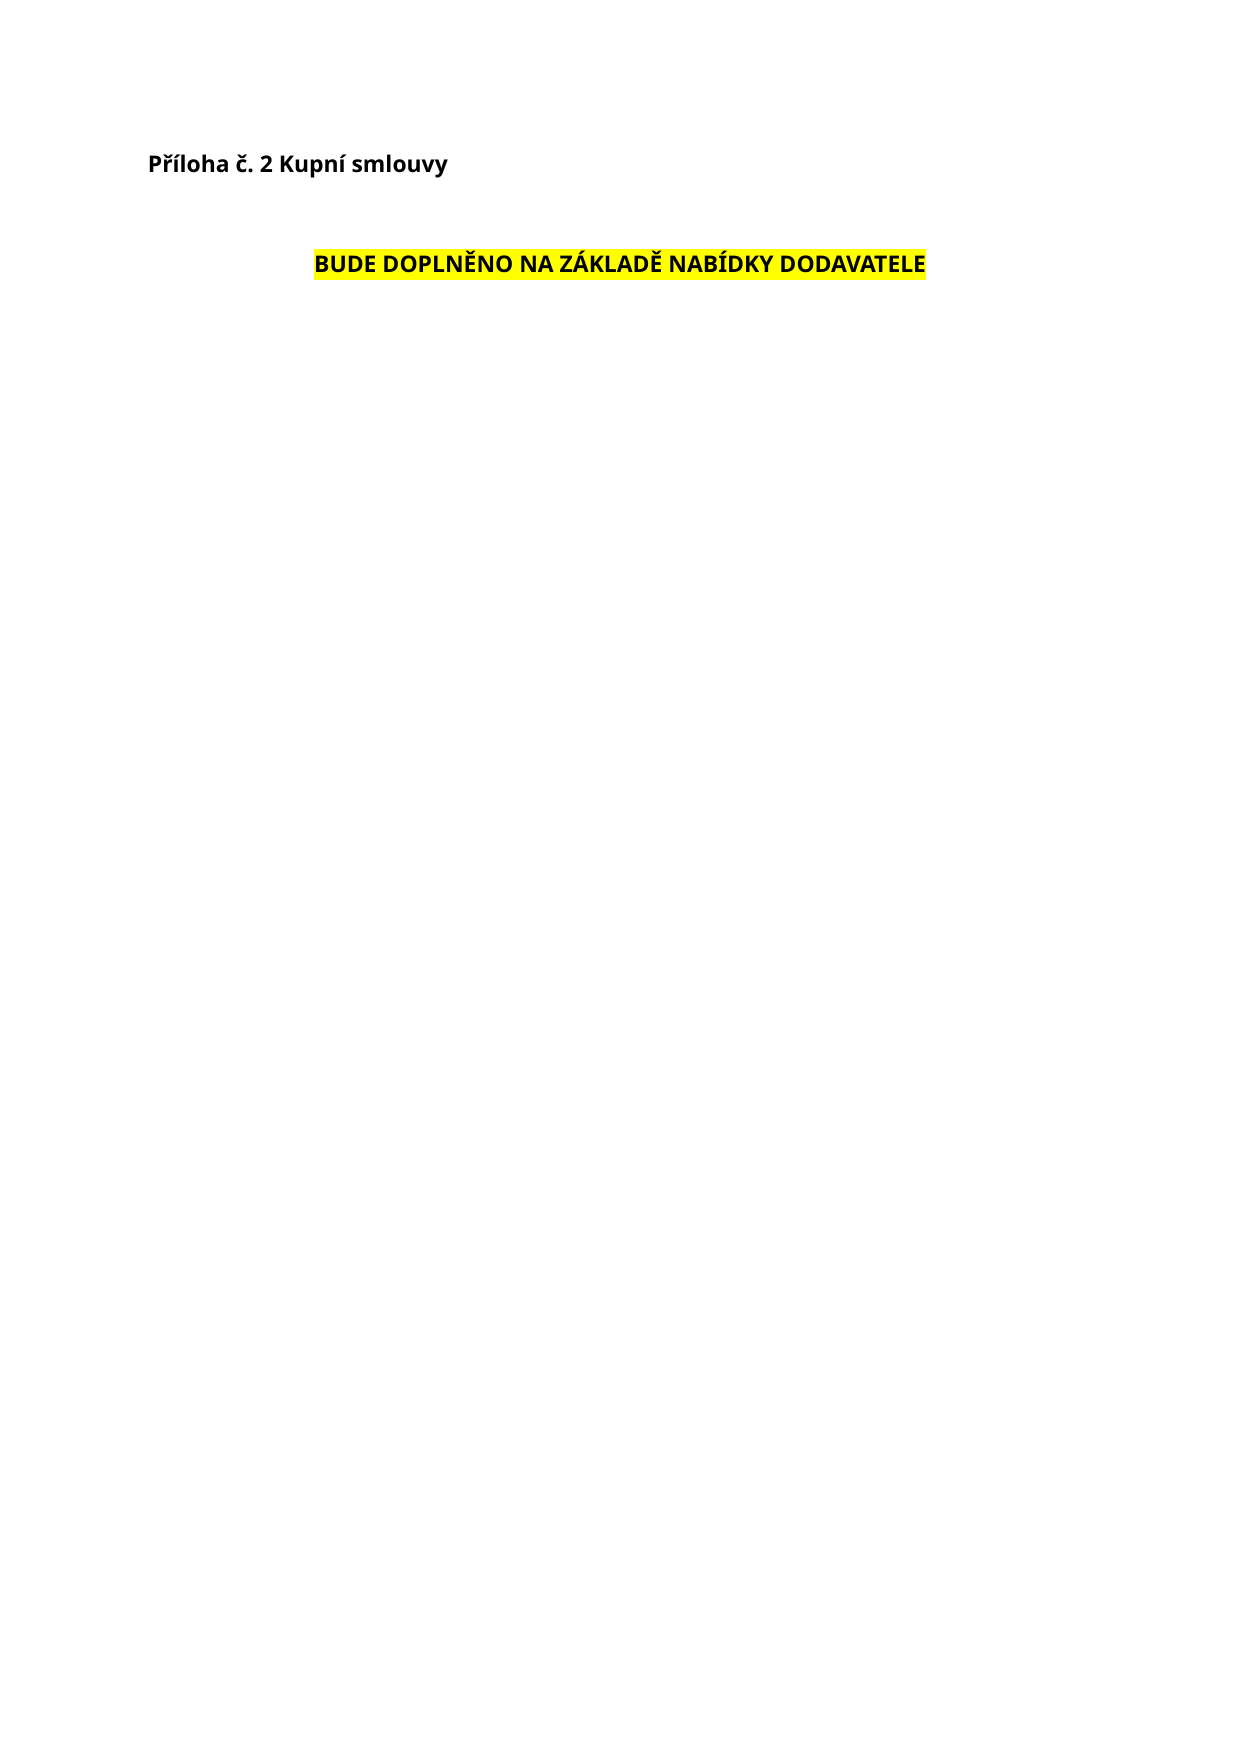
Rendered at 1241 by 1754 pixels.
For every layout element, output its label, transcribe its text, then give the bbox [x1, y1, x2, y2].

text Příloha č. 2 Kupní smlouvy [148, 148, 1093, 179]
text BUDE DOPLNĚNO NA ZÁKLADĚ NABÍDKY DODAVATELE [148, 248, 1093, 280]
